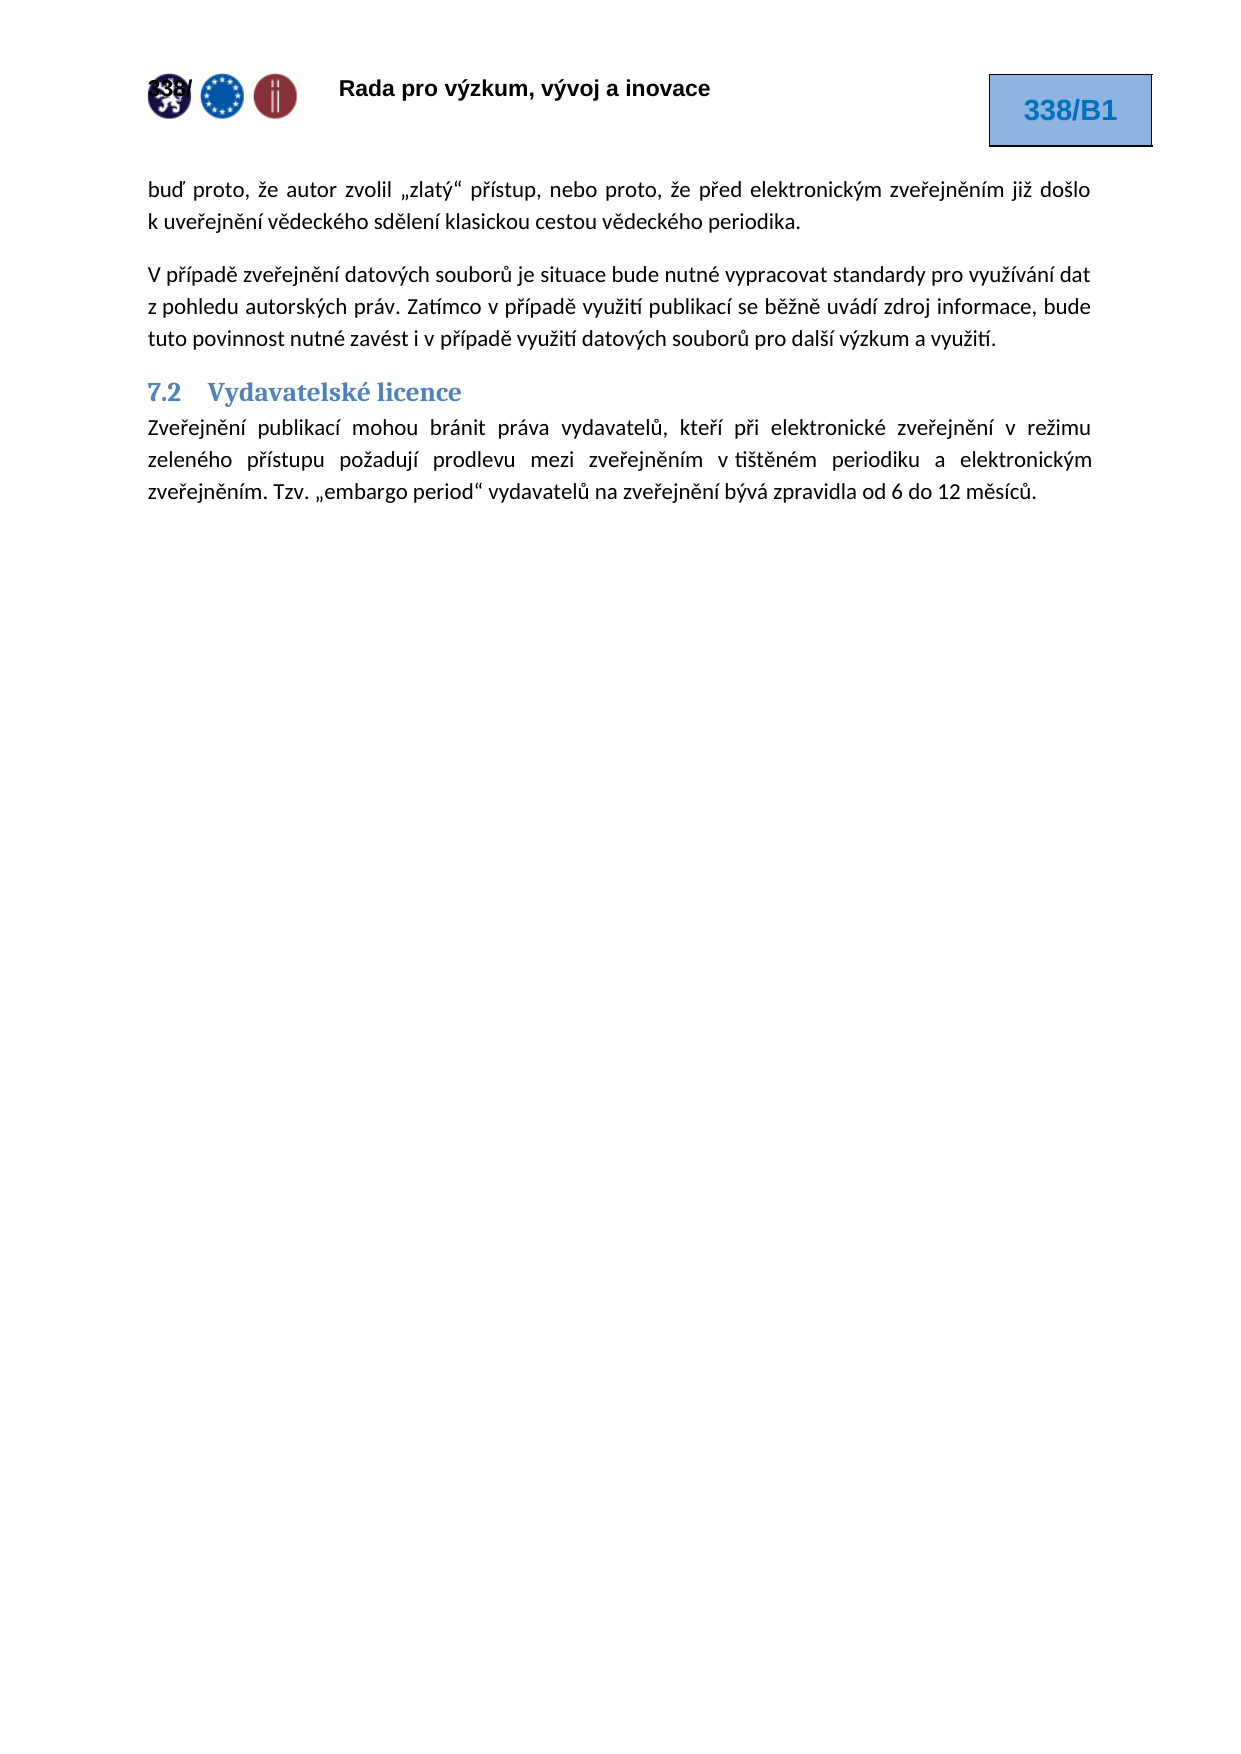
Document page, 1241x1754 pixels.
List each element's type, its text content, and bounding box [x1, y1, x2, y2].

text Zveřejnění publikací mohou bránit práva vydavatelů, kteří při elektronické zveřejnění v režimu zeleného přístupu požadují prodlevu mezi zveřejněním v tištěném periodiku a elektronickým zveřejněním. Tzv. „embargo period“ vydavatelů na zveřejnění bývá zpravidla od 6 do 12 měsíců. [148, 413, 1093, 506]
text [148, 175, 1093, 235]
text V případě zveřejnění datových souborů je situace bude nutné vypracovat standardy pro využívání dat z pohledu autorských práv. Zatímco v případě využití publikací se běžně uvádí zdroj informace, bude tuto povinnost nutné zavést i v případě využití datových souborů pro další výzkum a využití. [148, 260, 1093, 352]
subtitle Vydavatelské licence [148, 377, 1093, 408]
picture [147, 73, 298, 120]
